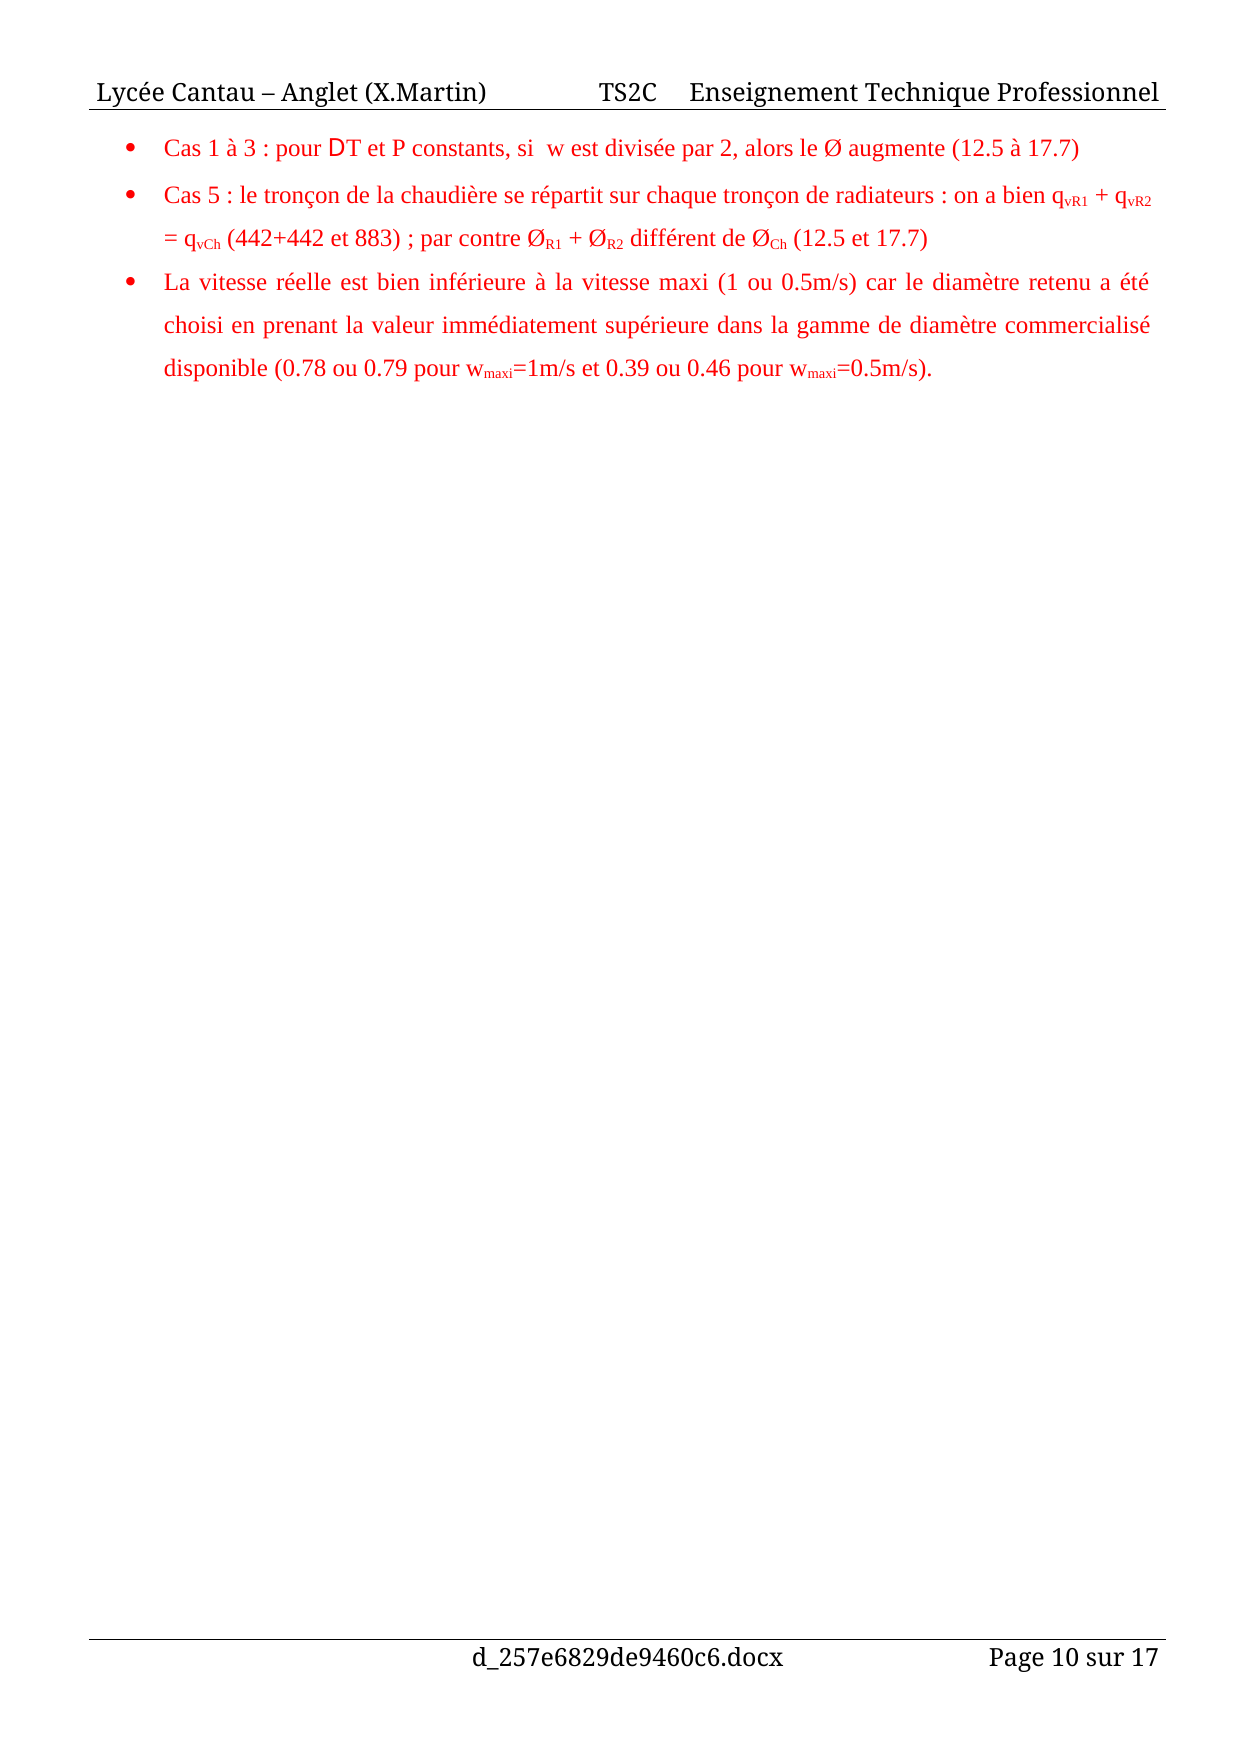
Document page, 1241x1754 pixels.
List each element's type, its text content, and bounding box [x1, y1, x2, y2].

list Cas 5 : le tronçon de la chaudière se répartit sur chaque tronçon de radiateurs : on a bien qvR1 + qvR2 = qvCh (442+442 et 883) ; par contre ØR1 + ØR2 différent de ØCh (12.5 et 17.7) [126, 180, 1152, 252]
list La vitesse réelle est bien inférieure à la vitesse maxi (1 ou 0.5m/s) car le diamètre retenu a été choisi en prenant la valeur immédiatement supérieure dans la gamme de diamètre commercialisé disponible (0.78 ou 0.79 pour wmaxi=1m/s et 0.39 ou 0.46 pour wmaxi=0.5m/s). [126, 267, 1152, 382]
list Cas 1 à 3 : pour DT et P constants, si w est divisée par 2, alors le Ø augmente (12.5 à 17.7) [126, 129, 1152, 163]
